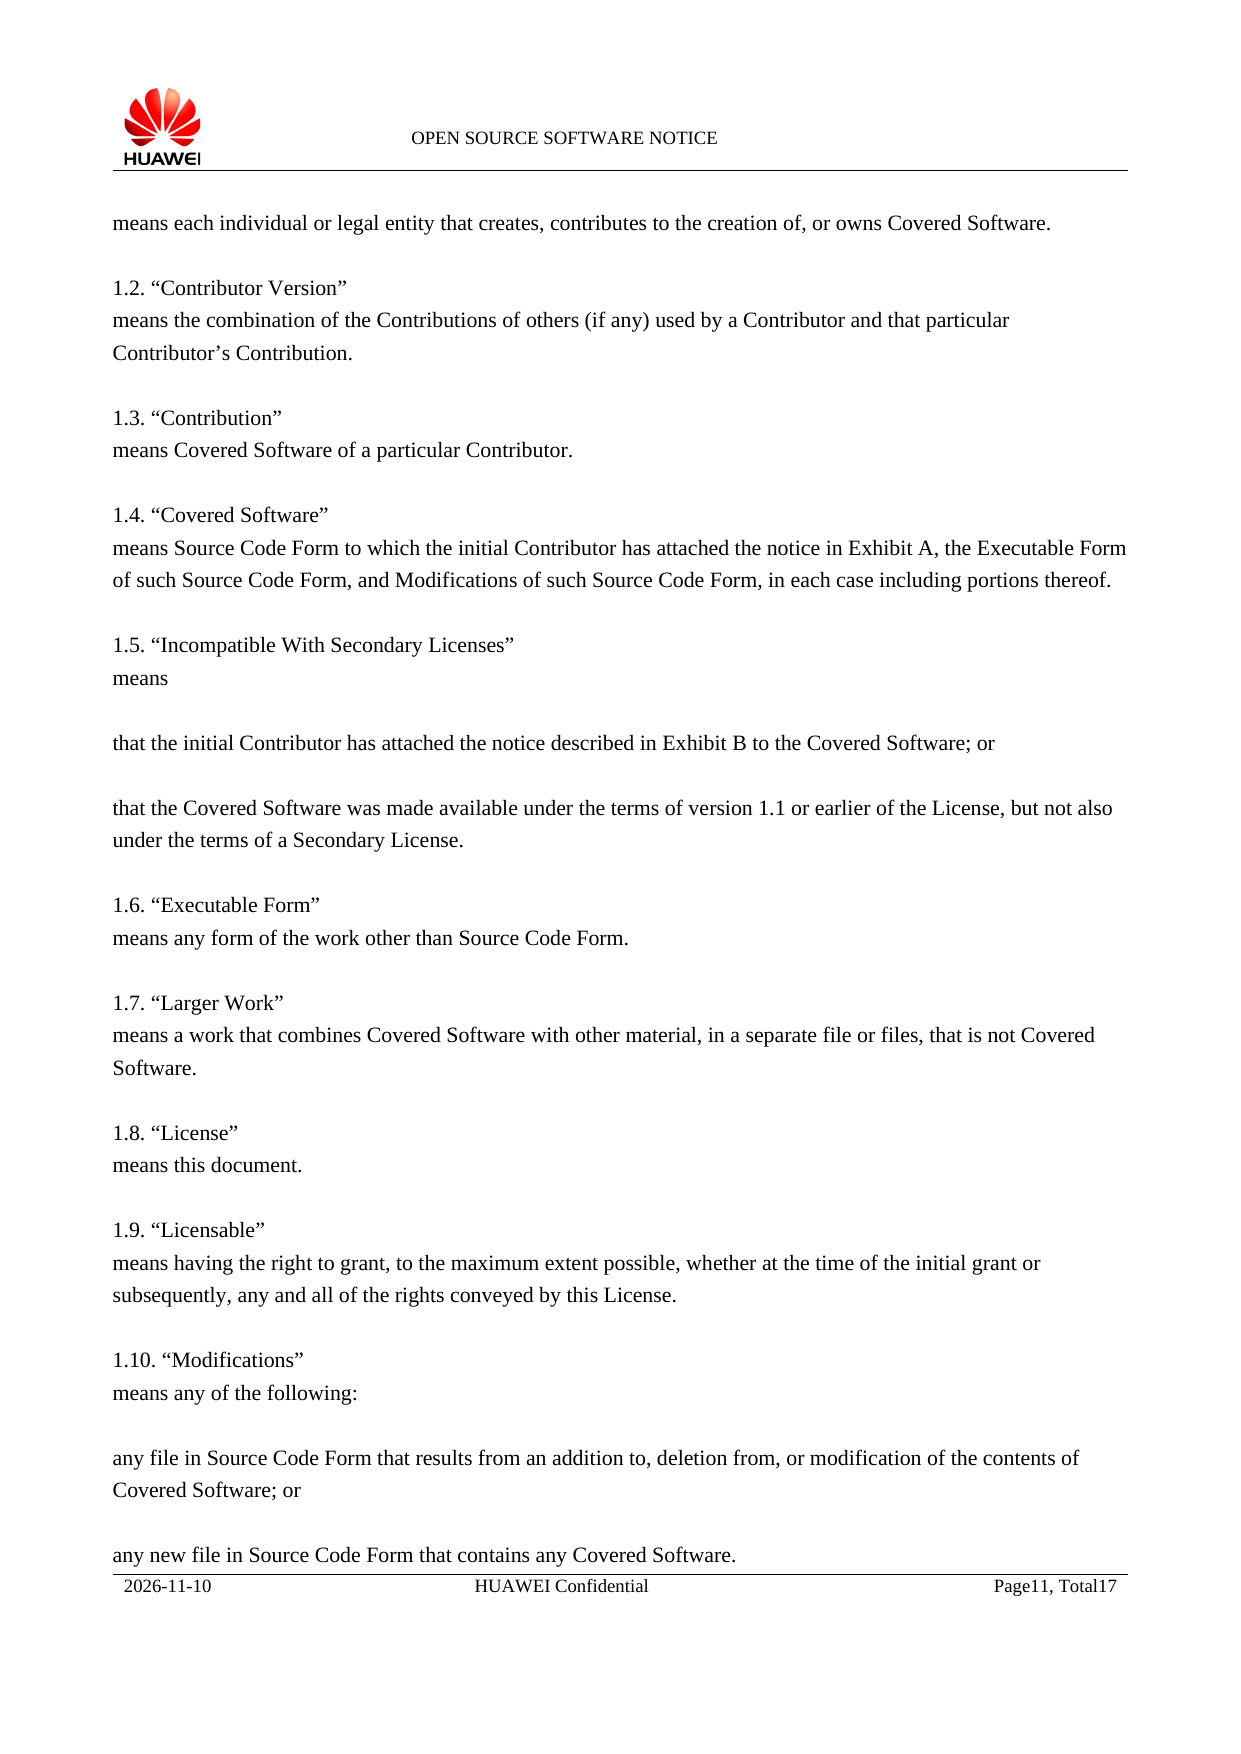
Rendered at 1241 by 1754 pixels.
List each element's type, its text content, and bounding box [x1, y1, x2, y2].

picture [124, 88, 201, 165]
